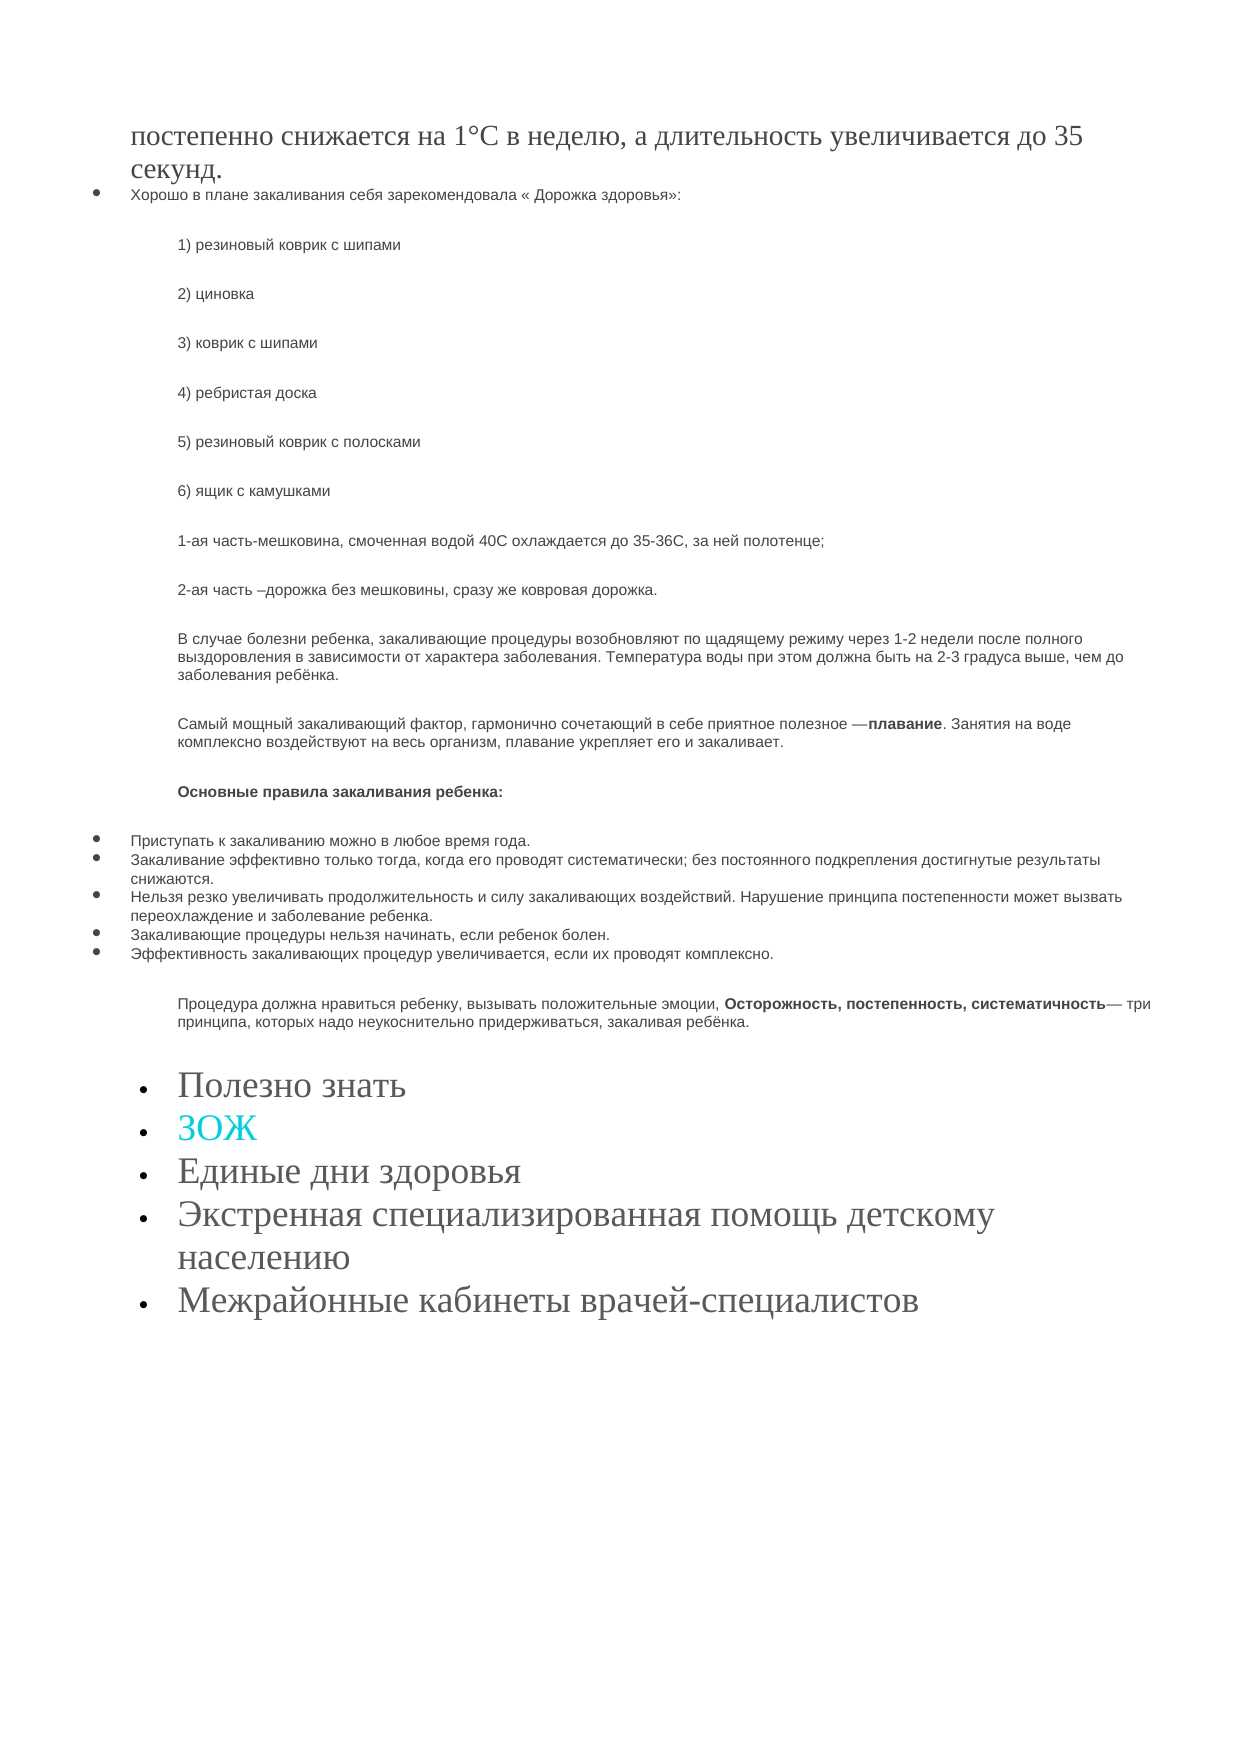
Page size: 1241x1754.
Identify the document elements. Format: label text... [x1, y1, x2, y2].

text 6) ящик с камушками [177, 482, 1152, 500]
text 4) ребристая доска [177, 383, 1152, 401]
text Процедура должна нравиться ребенку, вызывать положительные эмоции, Осторожность, постепенность, систематичность— три принципа, которых надо неукоснительно придерживаться, закаливая ребёнка. [177, 995, 1152, 1031]
text 1) резиновый коврик с шипами [177, 236, 1152, 254]
text 2-ая часть –дорожка без мешковины, сразу же ковровая дорожка. [177, 581, 1152, 598]
text 1-ая часть-мешковина, смоченная водой 40С охлаждается до 35-36С, за ней полотенце; [177, 531, 1152, 549]
list Эффективность закаливающих процедур увеличивается, если их проводят комплексно. [93, 944, 1152, 963]
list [93, 118, 1152, 185]
list ЗОЖ [140, 1105, 1152, 1148]
text В случае болезни ребенка, закаливающие процедуры возобновляют по щадящему режиму через 1-2 недели после полного выздоровления в зависимости от характера заболевания. Температура воды при этом должна быть на 2-3 градуса выше, чем до заболевания ребёнка. [177, 630, 1152, 684]
list Экстренная специализированная помощь детскому населению [140, 1191, 1152, 1278]
text Основные правила закаливания ребенка: [177, 782, 1152, 800]
text 5) резиновый коврик с полосками [177, 433, 1152, 451]
text Самый мощный закаливающий фактор, гармонично сочетающий в себе приятное полезное —плавание. Занятия на воде комплексно воздействуют на весь организм, плавание укрепляет его и закаливает. [177, 715, 1152, 751]
text 3) коврик с шипами [177, 334, 1152, 352]
list Закаливающие процедуры нельзя начинать, если ребенок болен. [93, 925, 1152, 944]
list Нельзя резко увеличивать продолжительность и силу закаливающих воздействий. Нарушение принципа постепенности может вызвать переохлаждение и заболевание ребенка. [93, 888, 1152, 925]
text 2) циновка [177, 285, 1152, 303]
list Межрайонные кабинеты врачей-специалистов [140, 1278, 1152, 1321]
list Приступать к закаливанию можно в любое время года. [93, 832, 1152, 851]
list Полезно знать [140, 1062, 1152, 1105]
list Единые дни здоровья [140, 1148, 1152, 1191]
list Закаливание эффективно только тогда, когда его проводят систематически; без постоянного подкрепления достигнутые результаты снижаются. [93, 851, 1152, 888]
list Хорошо в плане закаливания себя зарекомендовала « Дорожка здоровья»: [93, 185, 1152, 204]
